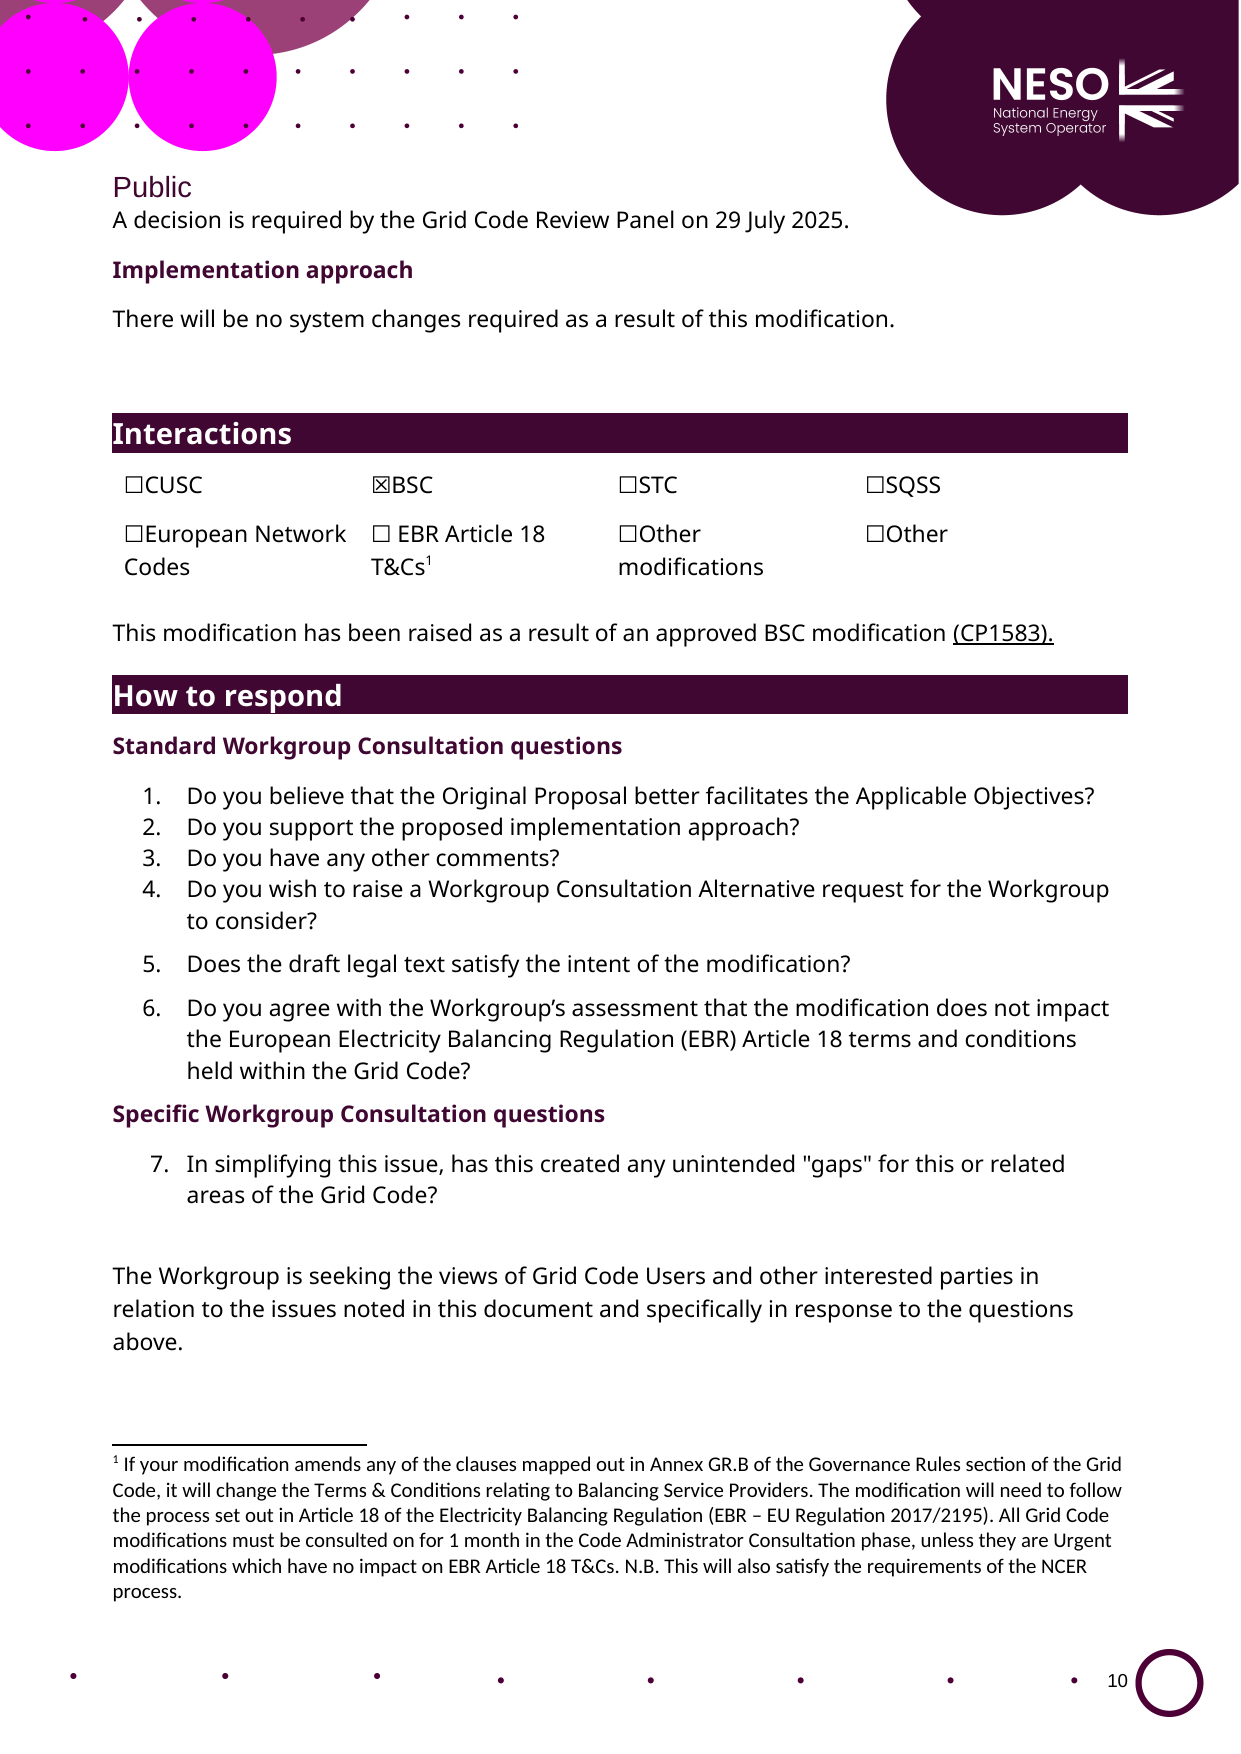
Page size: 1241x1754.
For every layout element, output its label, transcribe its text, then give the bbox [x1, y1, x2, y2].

table_header SQSS [854, 469, 1101, 518]
list Does the draft legal text satisfy the intent of the modification? [142, 948, 1128, 979]
table_cell Other modifications [606, 518, 853, 617]
text How to respond [112, 675, 1128, 714]
list Do you have any other comments? [142, 842, 1128, 873]
table_cell European Network Codes [113, 518, 359, 617]
text Implementation approach [112, 254, 1128, 285]
list Do you agree with the Workgroup’s assessment that the modification does not impact the European Electricity Balancing Regulation (EBR) Article 18 terms and conditions held within the Grid Code? [142, 992, 1128, 1086]
text A decision is required by the Grid Code Review Panel on 29 July 2025. [112, 204, 1128, 235]
list Do you believe that the Original Proposal better facilitates the Applicable Objectives? [142, 779, 1128, 811]
list Do you wish to raise a Workgroup Consultation Alternative request for the Workgroup to consider? [142, 873, 1128, 936]
text Specific Workgroup Consultation questions [112, 1098, 1128, 1129]
list In simplifying this issue, has this created any unintended "gaps" for this or related areas of the Grid Code? [150, 1148, 1128, 1210]
table_header CUSC [113, 469, 359, 518]
text Standard Workgroup Consultation questions [112, 730, 1128, 761]
table_cell EBR Article 18 T&Cs [360, 518, 606, 617]
table_header STC [606, 469, 853, 518]
text The Workgroup is seeking the views of Grid Code Users and other interested parties in relation to the issues noted in this document and specifically in response to the questions above. [112, 1260, 1128, 1357]
table_cell Other [854, 518, 1101, 617]
text There will be no system changes required as a result of this modification. [112, 303, 1128, 334]
text Interactions [112, 413, 1128, 453]
list Do you support the proposed implementation approach? [142, 811, 1128, 842]
picture [0, 0, 1239, 1744]
text This modification has been raised as a result of an approved BSC modification (CP1583). [112, 617, 1128, 648]
table_header BSC [360, 469, 606, 518]
